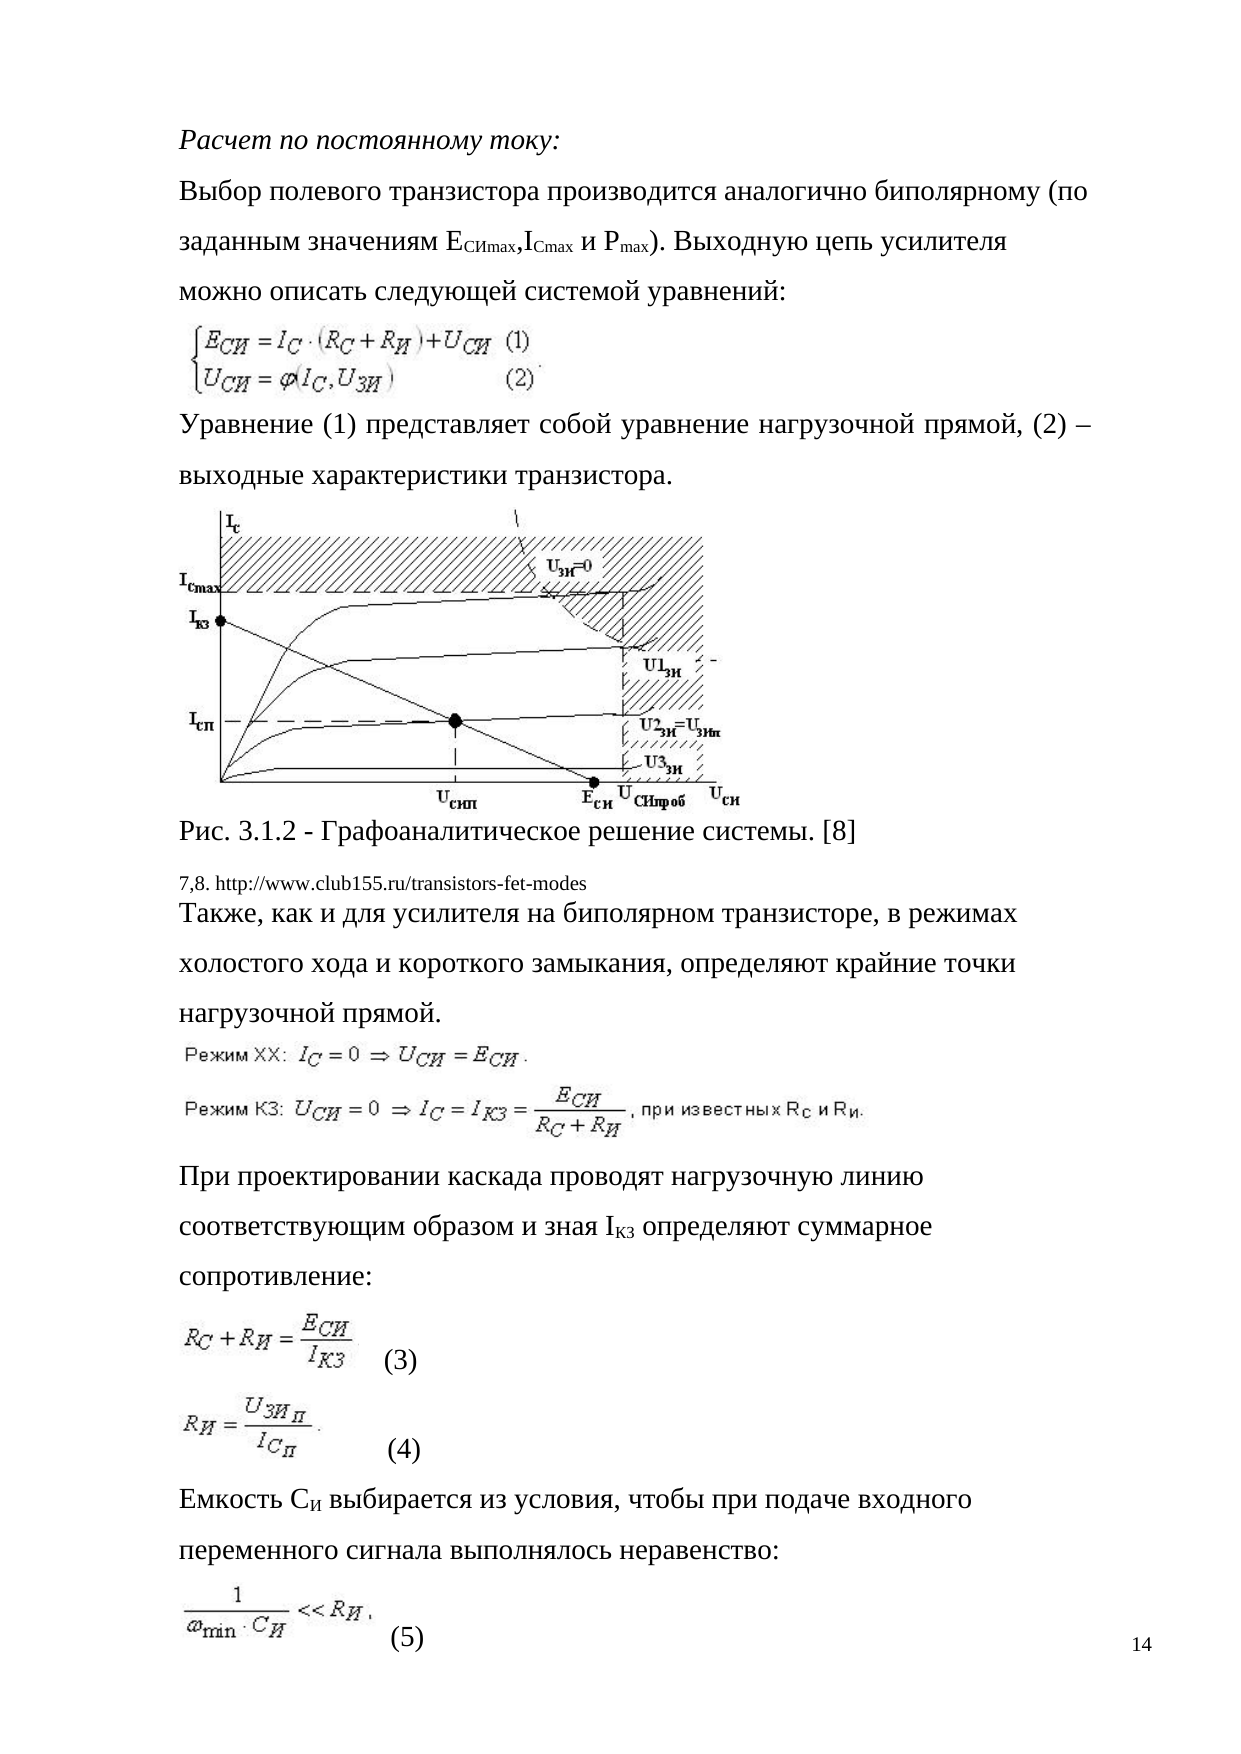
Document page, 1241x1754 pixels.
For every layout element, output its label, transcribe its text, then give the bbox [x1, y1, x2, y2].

table_header 3.1 Схема с общим истоком. Рис. 3.1.1 - Принципиальная схема усилителя. [7] Принцип построения схемы аналогичен схеме усилителя на биполярном транзисторе включенном с общим эмиттером. В данной схеме RИ,RЗ и СИ образуют цепочку автоматического смещения. На RИ происходит падение напряжения обусловленное током стока, которое передается на затвор через резистор RЗ, и определяет положение рабочей точки, т.е. режим работы транзистора по постоянному току. [177, 118, 1152, 1632]
picture [178, 1041, 873, 1142]
picture [178, 1392, 329, 1459]
picture [178, 1582, 376, 1647]
picture [178, 507, 740, 814]
picture [178, 323, 549, 407]
picture [178, 1308, 359, 1370]
